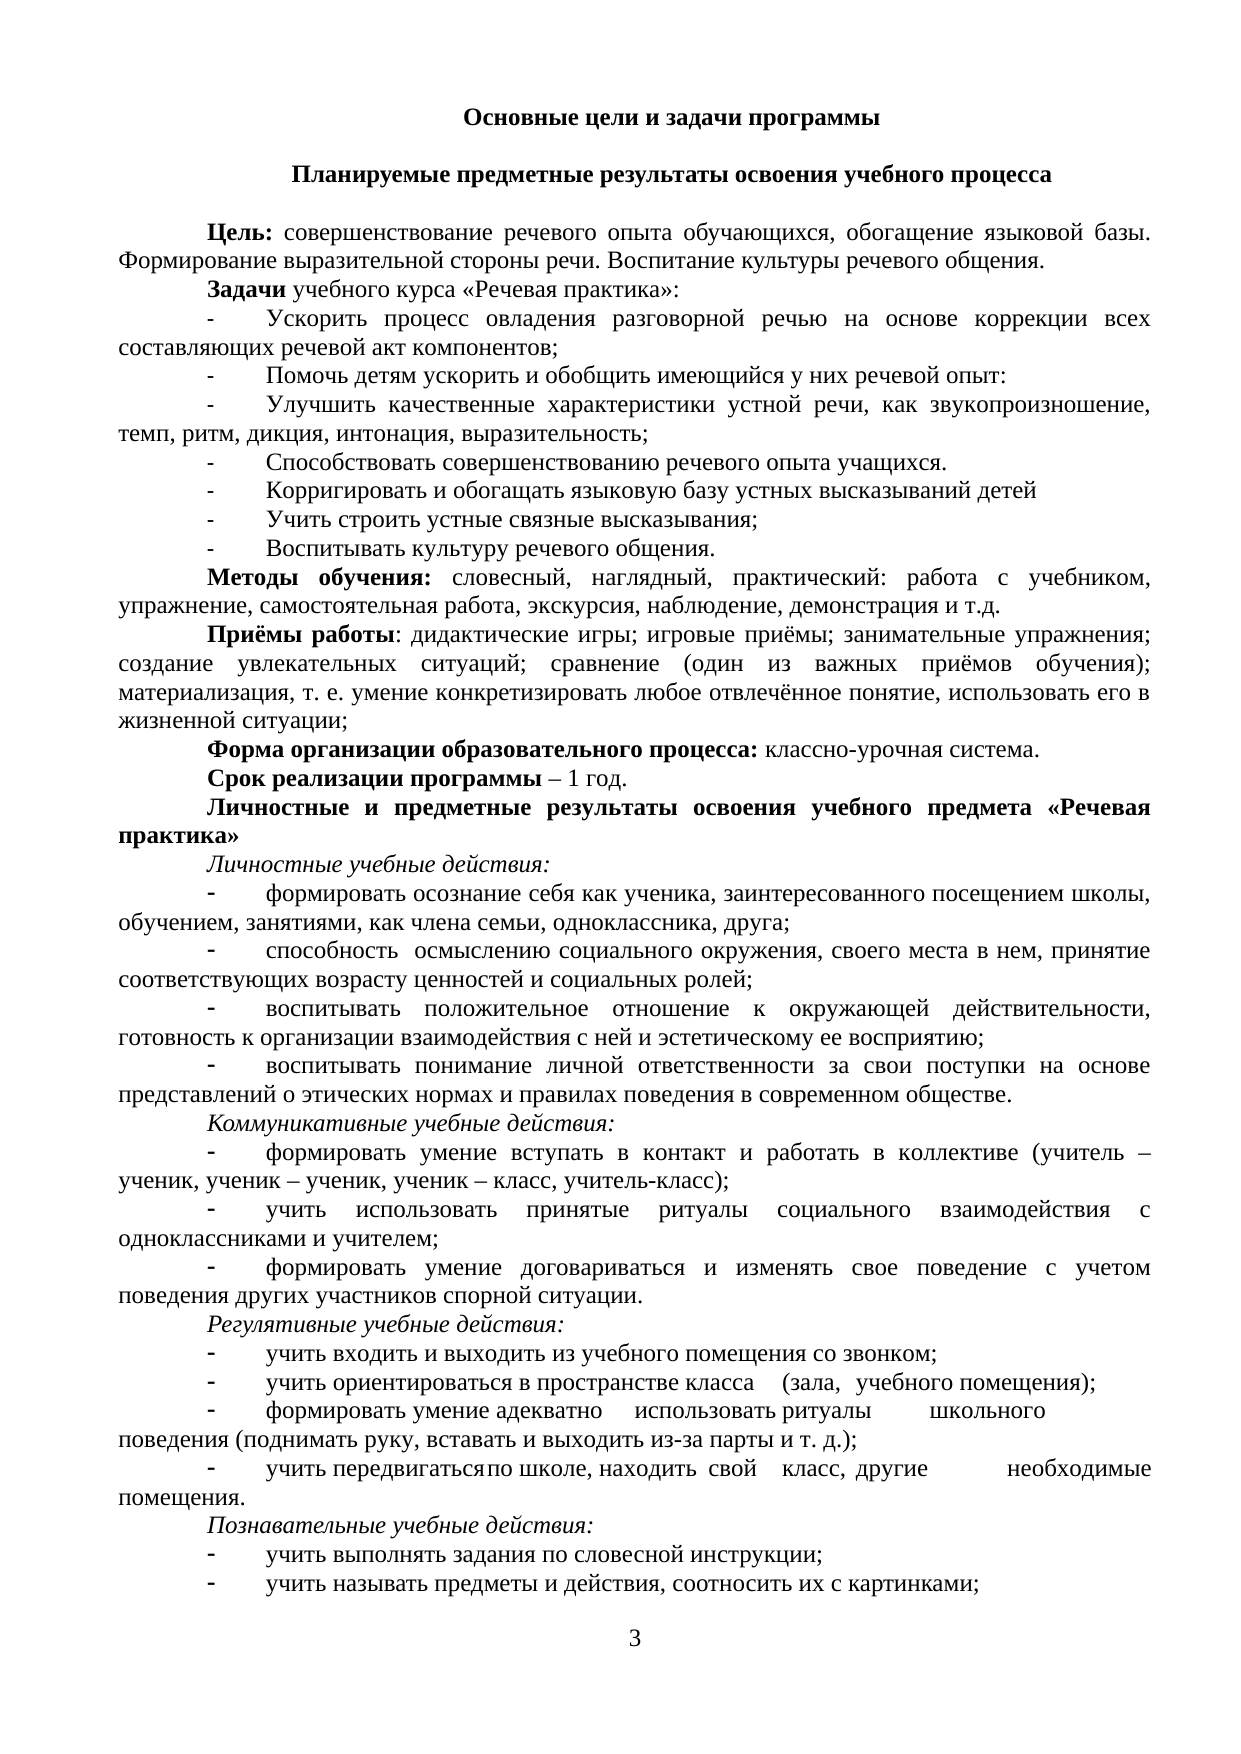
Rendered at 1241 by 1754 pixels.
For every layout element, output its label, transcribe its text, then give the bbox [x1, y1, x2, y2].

text Личностные и предметные результаты освоения учебного предмета «Речевая практика» [118, 792, 1152, 849]
list Воспитывать культуру речевого общения. [118, 533, 1152, 562]
text Планируемые предметные результаты освоения учебного процесса [118, 159, 1152, 188]
text Основные цели и задачи программы [118, 102, 1152, 131]
text Цель: совершенствование речевого опыта обучающихся, обогащение языковой базы. Формирование выразительной стороны речи. Воспитание культуры речевого общения. [118, 217, 1152, 274]
text Личностные учебные действия: [118, 849, 1152, 878]
list учить использовать принятые ритуалы социального взаимодействия с одноклассниками и учителем; [118, 1194, 1152, 1252]
list воспитывать положительное отношение к окружающей действительности, готовность к организации взаимодействия с ней и эстетическому ее восприятию; [118, 993, 1152, 1051]
list Способствовать совершенствованию речевого опыта учащихся. [118, 447, 1152, 476]
text Форма организации образовательного процесса: классно-урочная система. [118, 734, 1152, 763]
list формировать умение договариваться и изменять свое поведение с учетом поведения других участников спорной ситуации. [118, 1252, 1152, 1309]
list Помочь детям ускорить и обобщить имеющийся у них речевой опыт: [118, 361, 1152, 389]
list учить ориентироваться в пространстве класса (зала, учебного помещения); [118, 1367, 1152, 1396]
list учить называть предметы и действия, соотносить их с картинками; [118, 1568, 1152, 1597]
text Регулятивные учебные действия: [118, 1309, 1152, 1338]
list формировать умение адекватно использовать ритуалы школьного поведения (поднимать руку, вставать и выходить из-за парты и т. д.); [118, 1396, 1152, 1453]
text Срок реализации программы – 1 год. [118, 763, 1152, 792]
list способность осмыслению социального окружения, своего места в нем, принятие соответствующих возрасту ценностей и социальных ролей; [118, 936, 1152, 993]
text Задачи учебного курса «Речевая практика»: [118, 274, 1152, 303]
text Познавательные учебные действия: [118, 1511, 1152, 1539]
list Улучшить качественные характеристики устной речи, как звукопроизношение, темп, ритм, дикция, интонация, выразительность; [118, 389, 1152, 447]
list формировать осознание себя как ученика, заинтересованного посещением школы, обучением, занятиями, как члена семьи, одноклассника, друга; [118, 878, 1152, 936]
list учить входить и выходить из учебного помещения со звонком; [118, 1338, 1152, 1367]
list Корригировать и обогащать языковую базу устных высказываний детей [118, 476, 1152, 504]
list Учить строить устные связные высказывания; [118, 504, 1152, 533]
list Ускорить процесс овладения разговорной речью на основе коррекции всех составляющих речевой акт компонентов; [118, 303, 1152, 361]
text Приёмы работы: дидактические игры; игровые приёмы; занимательные упражнения; создание увлекательных ситуаций; сравнение (один из важных приёмов обучения); материализация, т. е. умение конкретизировать любое отвлечённое понятие, использовать его в жизненной ситуации; [118, 619, 1152, 734]
text Коммуникативные учебные действия: [118, 1108, 1152, 1137]
text Методы обучения: словесный, наглядный, практический: работа с учебником, упражнение, самостоятельная работа, экскурсия, наблюдение, демонстрация и т.д. [118, 562, 1152, 619]
list воспитывать понимание личной ответственности за свои поступки на основе представлений о этических нормах и правилах поведения в современном обществе. [118, 1051, 1152, 1108]
list учить выполнять задания по словесной инструкции; [118, 1539, 1152, 1568]
list формировать умение вступать в контакт и работать в коллективе (учитель – ученик, ученик – ученик, ученик – класс, учитель-класс); [118, 1137, 1152, 1194]
list учить передвигаться по школе, находить свой класс, другие необходимые помещения. [118, 1453, 1152, 1511]
